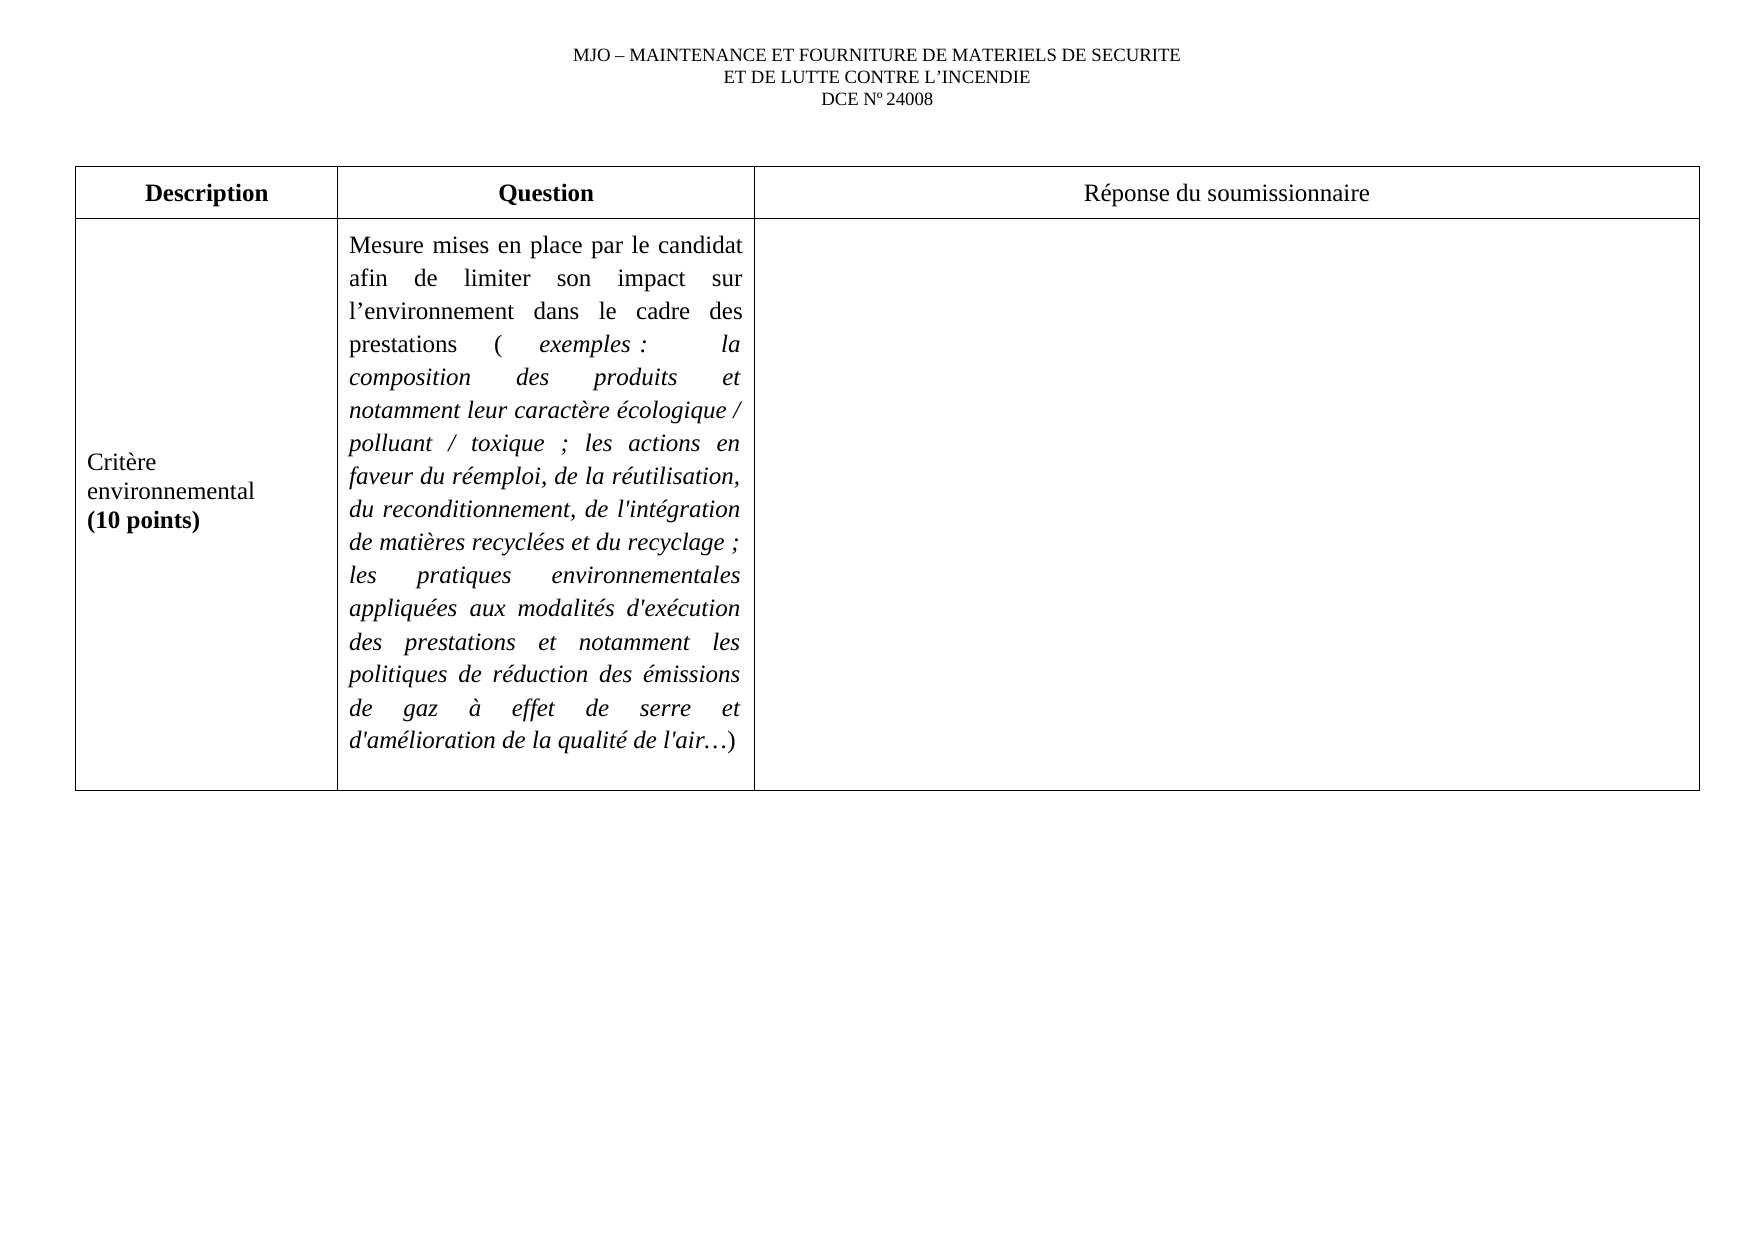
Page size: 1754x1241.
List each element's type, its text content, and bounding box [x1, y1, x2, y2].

table_header Description [76, 167, 337, 218]
table_cell Critère environnemental (10 points) [76, 219, 337, 790]
table_header Question [338, 167, 754, 218]
table_cell Mesure mises en place par le candidat afin de limiter son impact sur l’environnement dans le cadre des prestations ( exemples : la composition des produits et notamment leur caractère écologique / polluant / toxique ; les actions en faveur du réemploi, de la réutilisation, du reconditionnement, de l'intégration de matières recyclées et du recyclage ; les pratiques environnementales appliquées aux modalités d'exécution des prestations et notamment les politiques de réduction des émissions de gaz à effet de serre et d'amélioration de la qualité de l'air…) [338, 219, 754, 790]
table_cell [755, 219, 1699, 790]
table_header Réponse du soumissionnaire [755, 167, 1699, 218]
